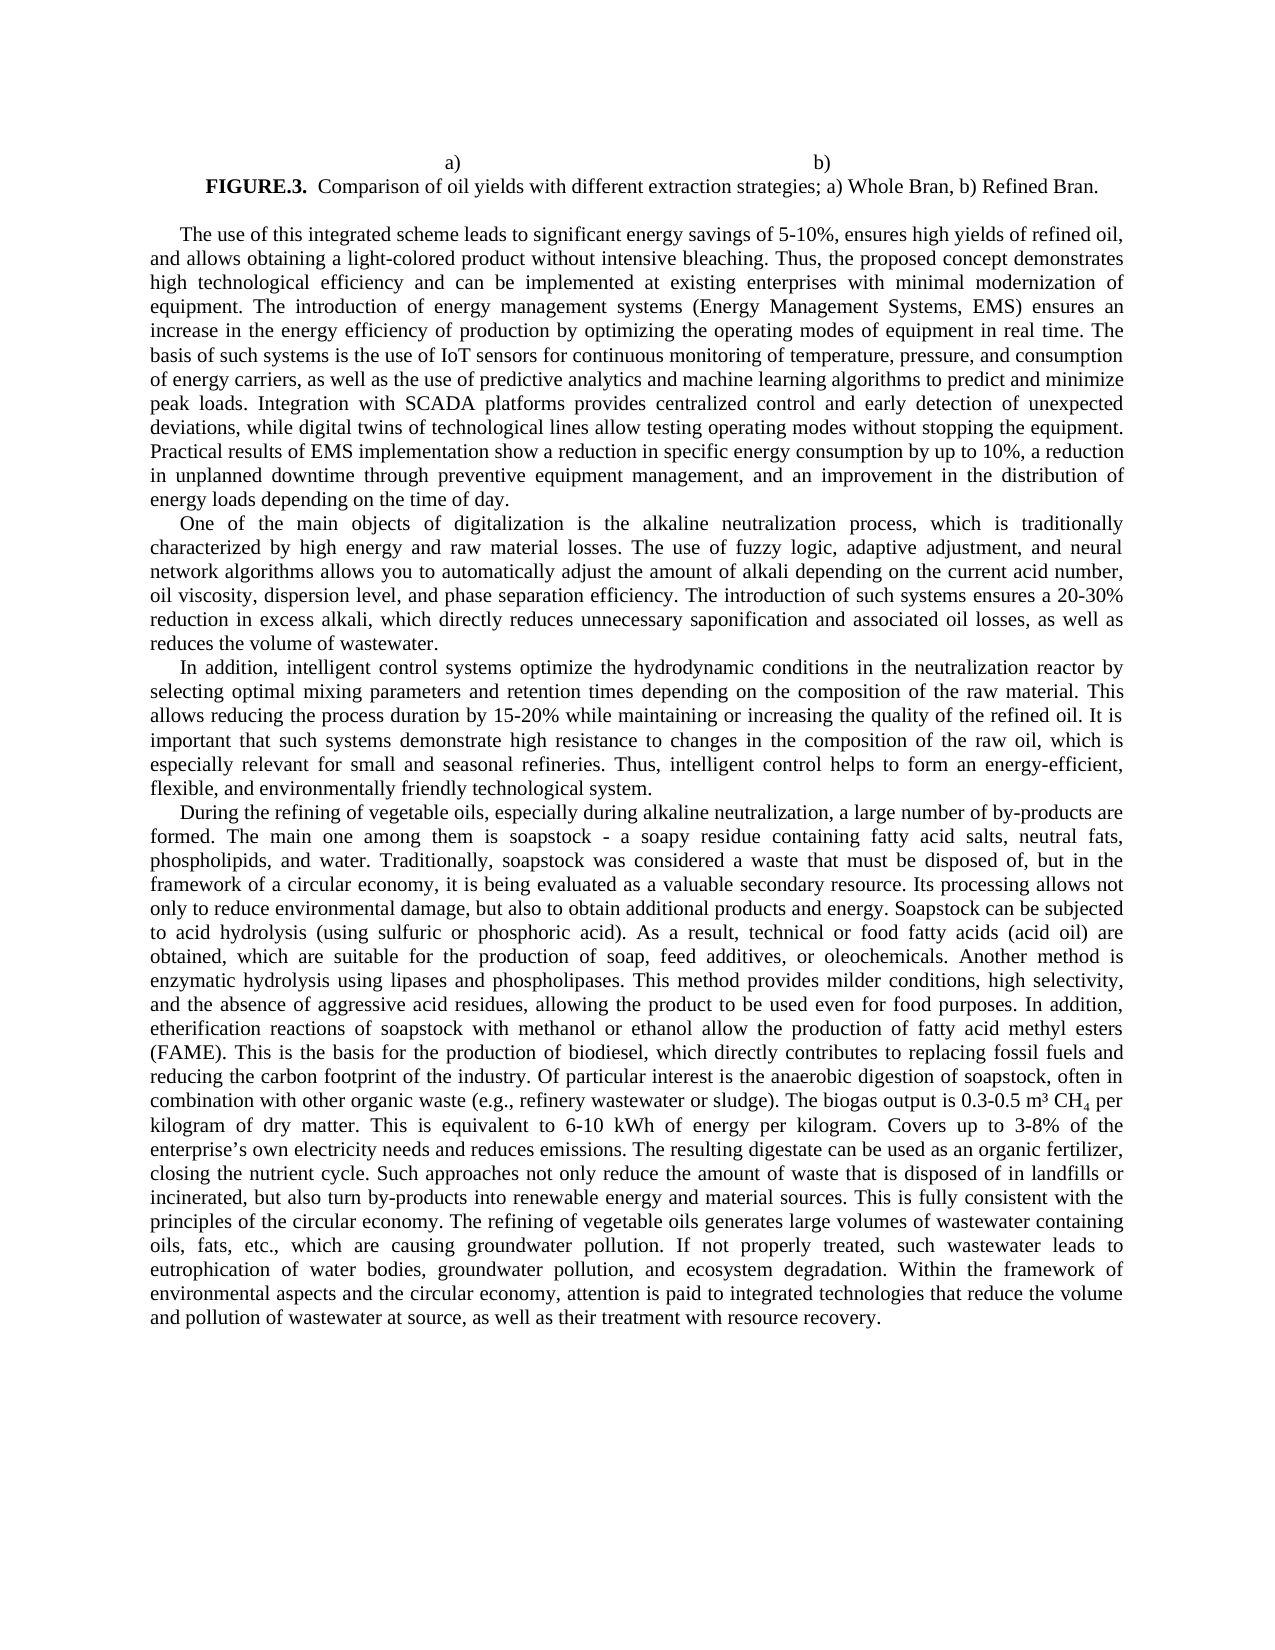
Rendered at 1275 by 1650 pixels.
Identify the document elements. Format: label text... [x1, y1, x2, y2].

text In addition, intelligent control systems optimize the hydrodynamic conditions in the neutralization reactor by selecting optimal mixing parameters and retention times depending on the composition of the raw material. This allows reducing the process duration by 15-20% while maintaining or increasing the quality of the refined oil. It is important that such systems demonstrate high resistance to changes in the composition of the raw oil, which is especially relevant for small and seasonal refineries. Thus, intelligent control helps to form an energy-efficient, flexible, and environmentally friendly technological system. [150, 655, 1125, 800]
text FIGURE.3. Comparison of oil yields with different extraction strategies; a) Whole Bran, b) Refined Bran. [150, 174, 1125, 198]
list a) b) [150, 150, 1125, 174]
text The use of this integrated scheme leads to significant energy savings of 5-10%, ensures high yields of refined oil, and allows obtaining a light-colored product without intensive bleaching. Thus, the proposed concept demonstrates high technological efficiency and can be implemented at existing enterprises with minimal modernization of equipment. The introduction of energy management systems (Energy Management Systems, EMS) ensures an increase in the energy efficiency of production by optimizing the operating modes of equipment in real time. The basis of such systems is the use of IoT sensors for continuous monitoring of temperature, pressure, and consumption of energy carriers, as well as the use of predictive analytics and machine learning algorithms to predict and minimize peak loads. Integration with SCADA platforms provides centralized control and early detection of unexpected deviations, while digital twins of technological lines allow testing operating modes without stopping the equipment. Practical results of EMS implementation show a reduction in specific energy consumption by up to 10%, a reduction in unplanned downtime through preventive equipment management, and an improvement in the distribution of energy loads depending on the time of day. [150, 222, 1125, 511]
text One of the main objects of digitalization is the alkaline neutralization process, which is traditionally characterized by high energy and raw material losses. The use of fuzzy logic, adaptive adjustment, and neural network algorithms allows you to automatically adjust the amount of alkali depending on the current acid number, oil viscosity, dispersion level, and phase separation efficiency. The introduction of such systems ensures a 20-30% reduction in excess alkali, which directly reduces unnecessary saponification and associated oil losses, as well as reduces the volume of wastewater. [150, 511, 1125, 655]
text During the refining of vegetable oils, especially during alkaline neutralization, a large number of by-products are formed. The main one among them is soapstock - a soapy residue containing fatty acid salts, neutral fats, phospholipids, and water. Traditionally, soapstock was considered a waste that must be disposed of, but in the framework of a circular economy, it is being evaluated as a valuable secondary resource. Its processing allows not only to reduce environmental damage, but also to obtain additional products and energy. Soapstock can be subjected to acid hydrolysis (using sulfuric or phosphoric acid). As a result, technical or food fatty acids (acid oil) are obtained, which are suitable for the production of soap, feed additives, or oleochemicals. Another method is enzymatic hydrolysis using lipases and phospholipases. This method provides milder conditions, high selectivity, and the absence of aggressive acid residues, allowing the product to be used even for food purposes. In addition, etherification reactions of soapstock with methanol or ethanol allow the production of fatty acid methyl esters (FAME). This is the basis for the production of biodiesel, which directly contributes to replacing fossil fuels and reducing the carbon footprint of the industry. Of particular interest is the anaerobic digestion of soapstock, often in combination with other organic waste (e.g., refinery wastewater or sludge). The biogas output is 0.3-0.5 m³ CH₄ per kilogram of dry matter. This is equivalent to 6-10 kWh of energy per kilogram. Covers up to 3-8% of the enterprise’s own electricity needs and reduces emissions. The resulting digestate can be used as an organic fertilizer, closing the nutrient cycle. Such approaches not only reduce the amount of waste that is disposed of in landfills or incinerated, but also turn by-products into renewable energy and material sources. This is fully consistent with the principles of the circular economy. The refining of vegetable oils generates large volumes of wastewater containing oils, fats, etc., which are causing groundwater pollution. If not properly treated, such wastewater leads to eutrophication of water bodies, groundwater pollution, and ecosystem degradation. Within the framework of environmental aspects and the circular economy, attention is paid to integrated technologies that reduce the volume and pollution of wastewater at source, as well as their treatment with resource recovery. [150, 800, 1125, 1329]
